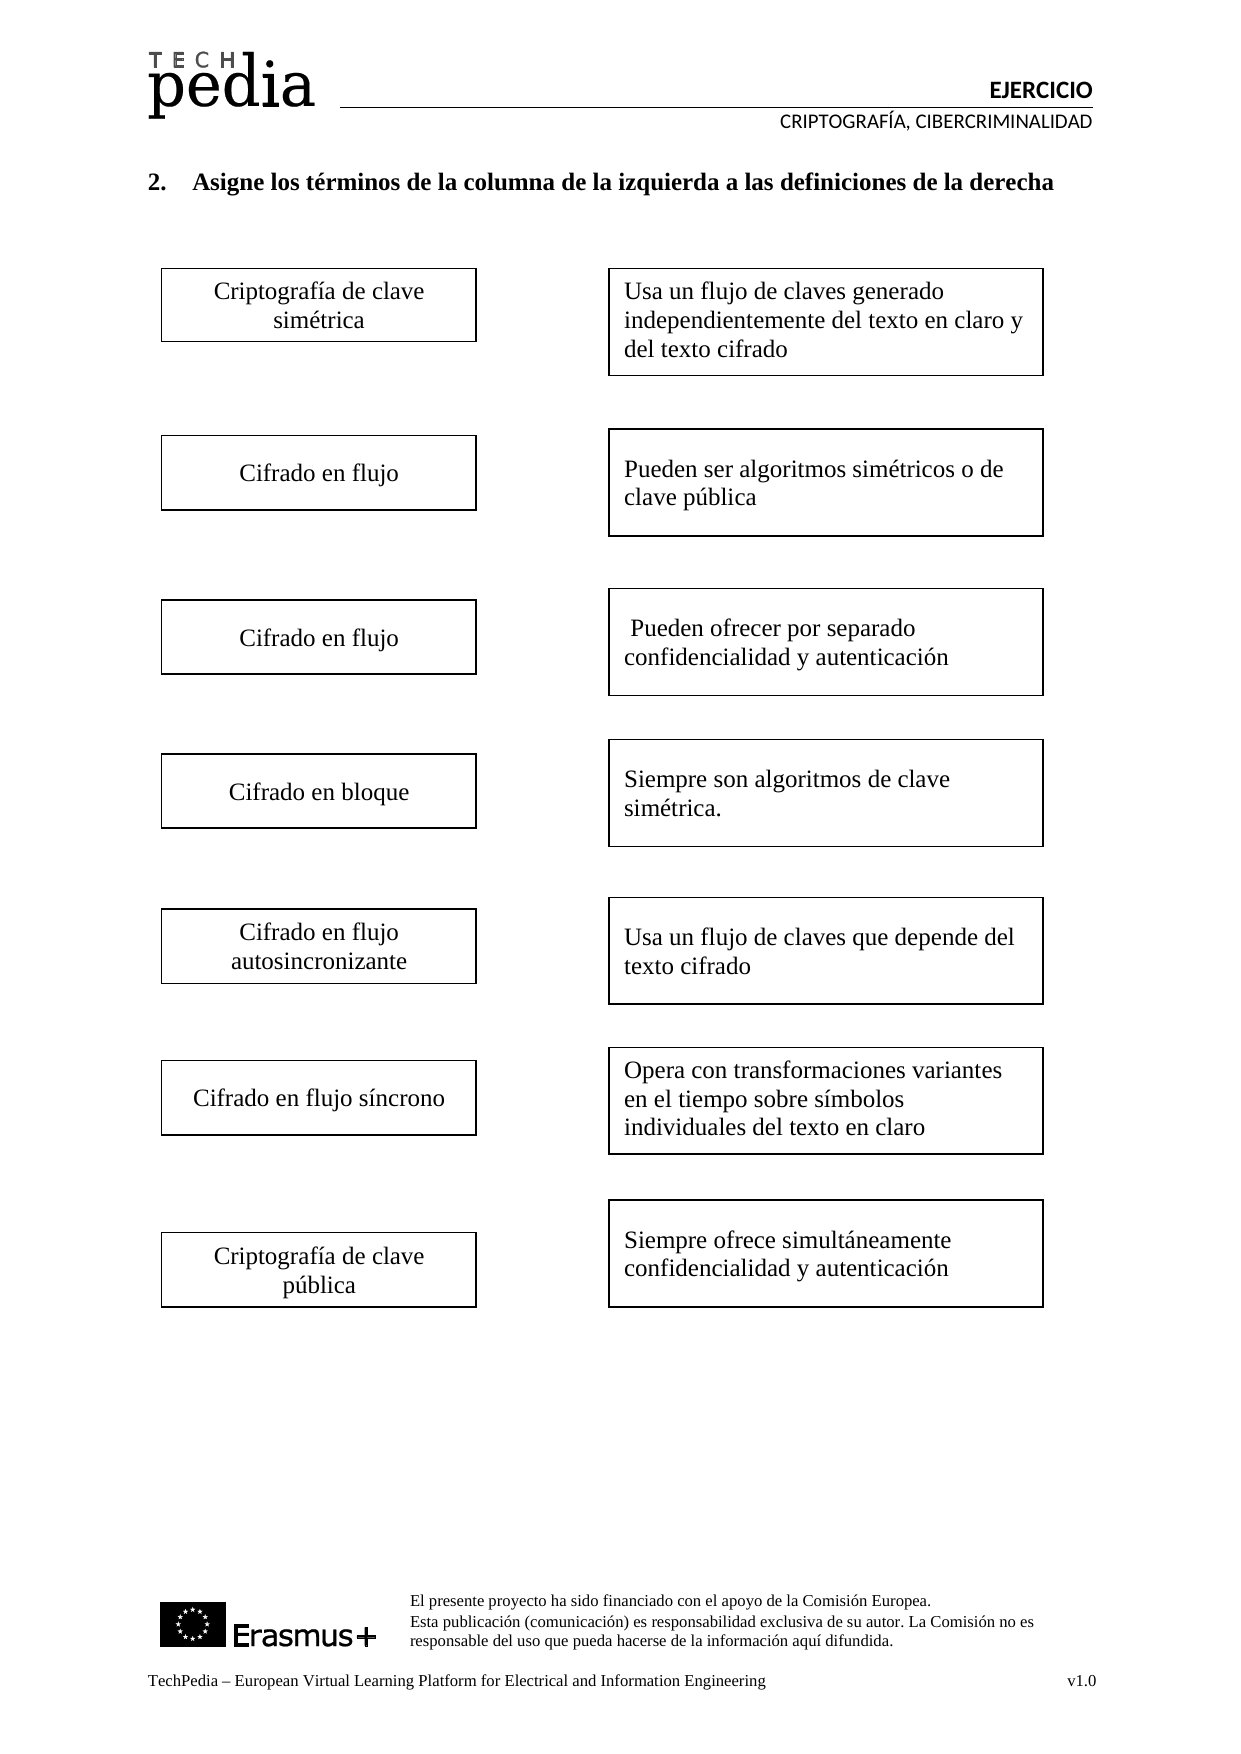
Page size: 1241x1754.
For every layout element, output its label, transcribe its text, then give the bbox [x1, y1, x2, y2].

text Asigne los términos de la columna de la izquierda a las definiciones de la derecha [148, 167, 1093, 196]
